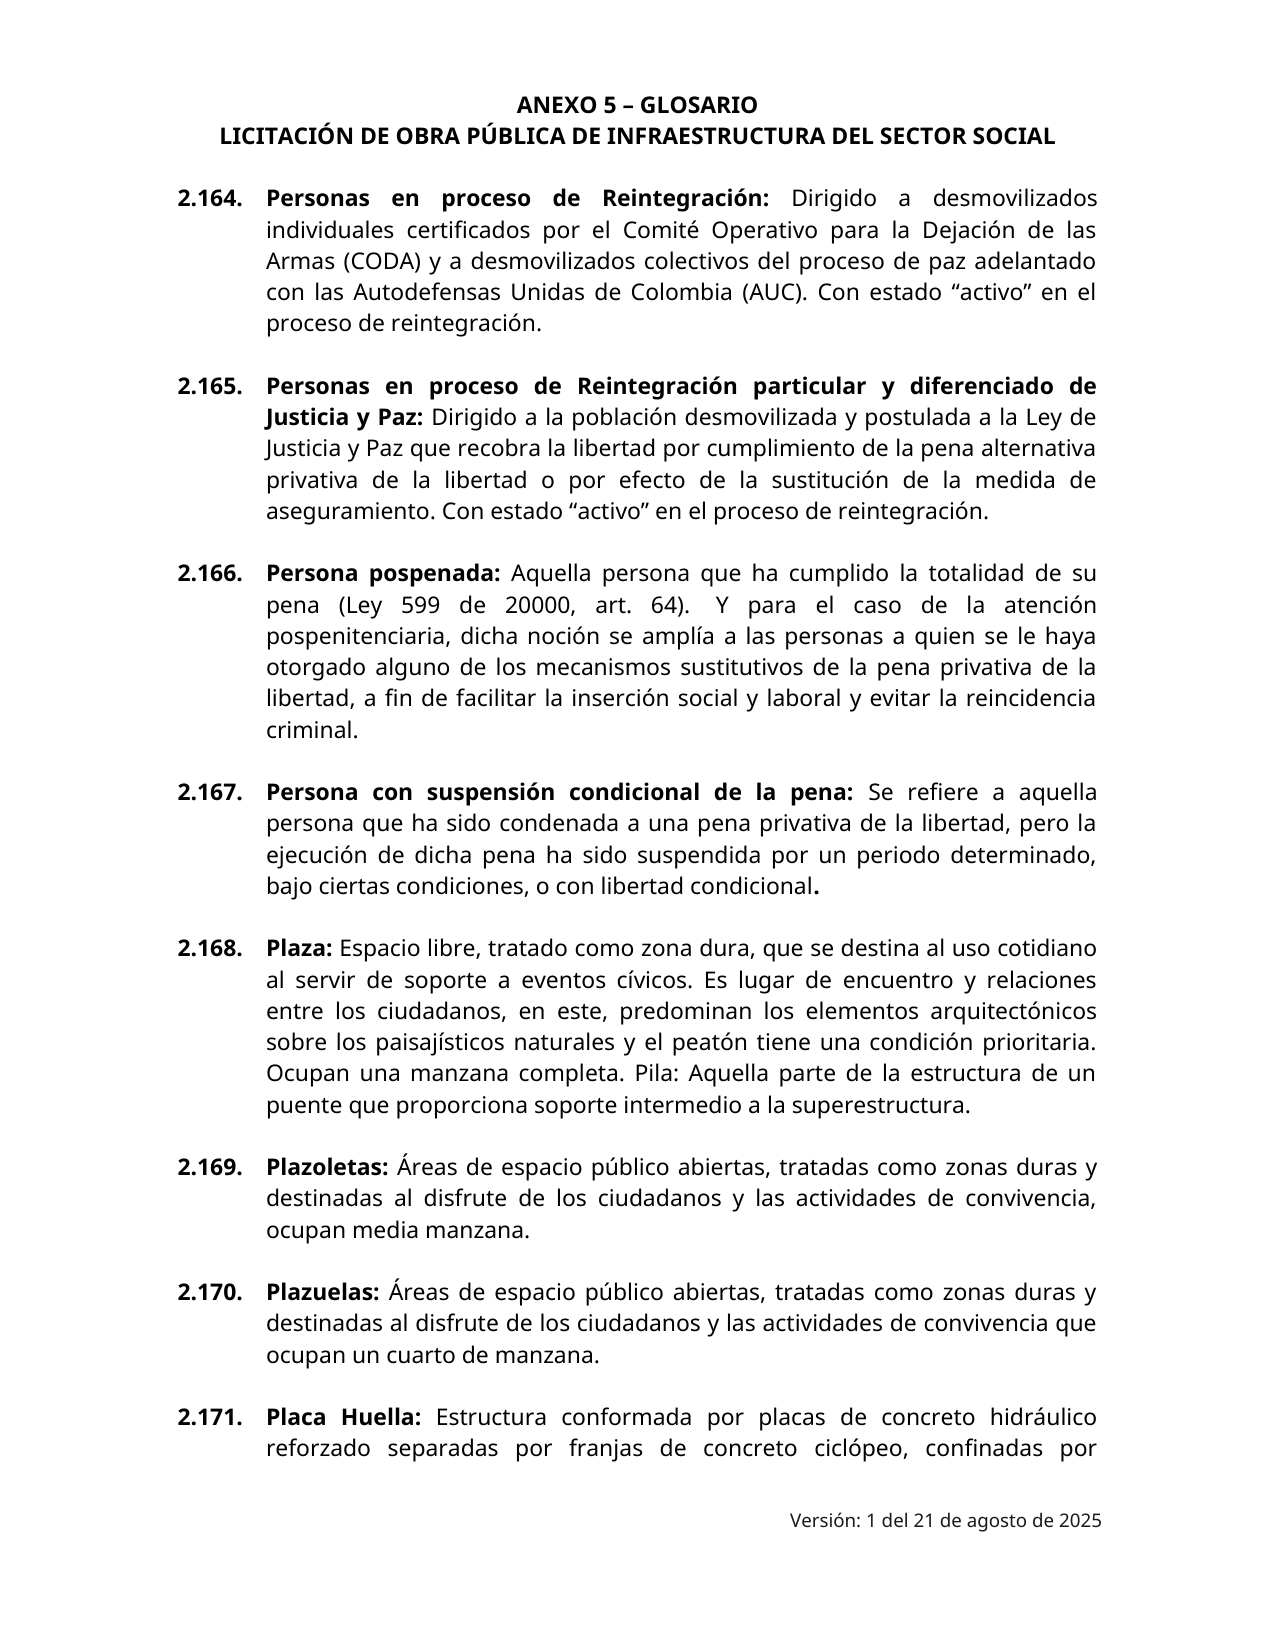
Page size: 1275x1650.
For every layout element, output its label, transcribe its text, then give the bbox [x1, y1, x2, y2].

list Persona pospenada: Aquella persona que ha cumplido la totalidad de su pena (Ley 599 de 20000, art. 64). Y para el caso de la atención pospenitenciaria, dicha noción se amplía a las personas a quien se le haya otorgado alguno de los mecanismos sustitutivos de la pena privativa de la libertad, a fin de facilitar la inserción social y laboral y evitar la reincidencia criminal. [177, 557, 1098, 745]
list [177, 1401, 1098, 1464]
list Persona con suspensión condicional de la pena: Se refiere a aquella persona que ha sido condenada a una pena privativa de la libertad, pero la ejecución de dicha pena ha sido suspendida por un periodo determinado, bajo ciertas condiciones, o con libertad condicional. [177, 776, 1098, 901]
list Personas en proceso de Reintegración: Dirigido a desmovilizados individuales certificados por el Comité Operativo para la Dejación de las Armas (CODA) y a desmovilizados colectivos del proceso de paz adelantado con las Autodefensas Unidas de Colombia (AUC). Con estado “activo” en el proceso de reintegración. [177, 182, 1098, 339]
list Personas en proceso de Reintegración particular y diferenciado de Justicia y Paz: Dirigido a la población desmovilizada y postulada a la Ley de Justicia y Paz que recobra la libertad por cumplimiento de la pena alternativa privativa de la libertad o por efecto de la sustitución de la medida de aseguramiento. Con estado “activo” en el proceso de reintegración. [177, 370, 1098, 526]
list Plazuelas: Áreas de espacio público abiertas, tratadas como zonas duras y destinadas al disfrute de los ciudadanos y las actividades de convivencia que ocupan un cuarto de manzana. [177, 1276, 1098, 1370]
list Plaza: Espacio libre, tratado como zona dura, que se destina al uso cotidiano al servir de soporte a eventos cívicos. Es lugar de encuentro y relaciones entre los ciudadanos, en este, predominan los elementos arquitectónicos sobre los paisajísticos naturales y el peatón tiene una condición prioritaria. Ocupan una manzana completa. Pila: Aquella parte de la estructura de un puente que proporciona soporte intermedio a la superestructura. [177, 932, 1098, 1120]
list Plazoletas: Áreas de espacio público abiertas, tratadas como zonas duras y destinadas al disfrute de los ciudadanos y las actividades de convivencia, ocupan media manzana. [177, 1151, 1098, 1245]
